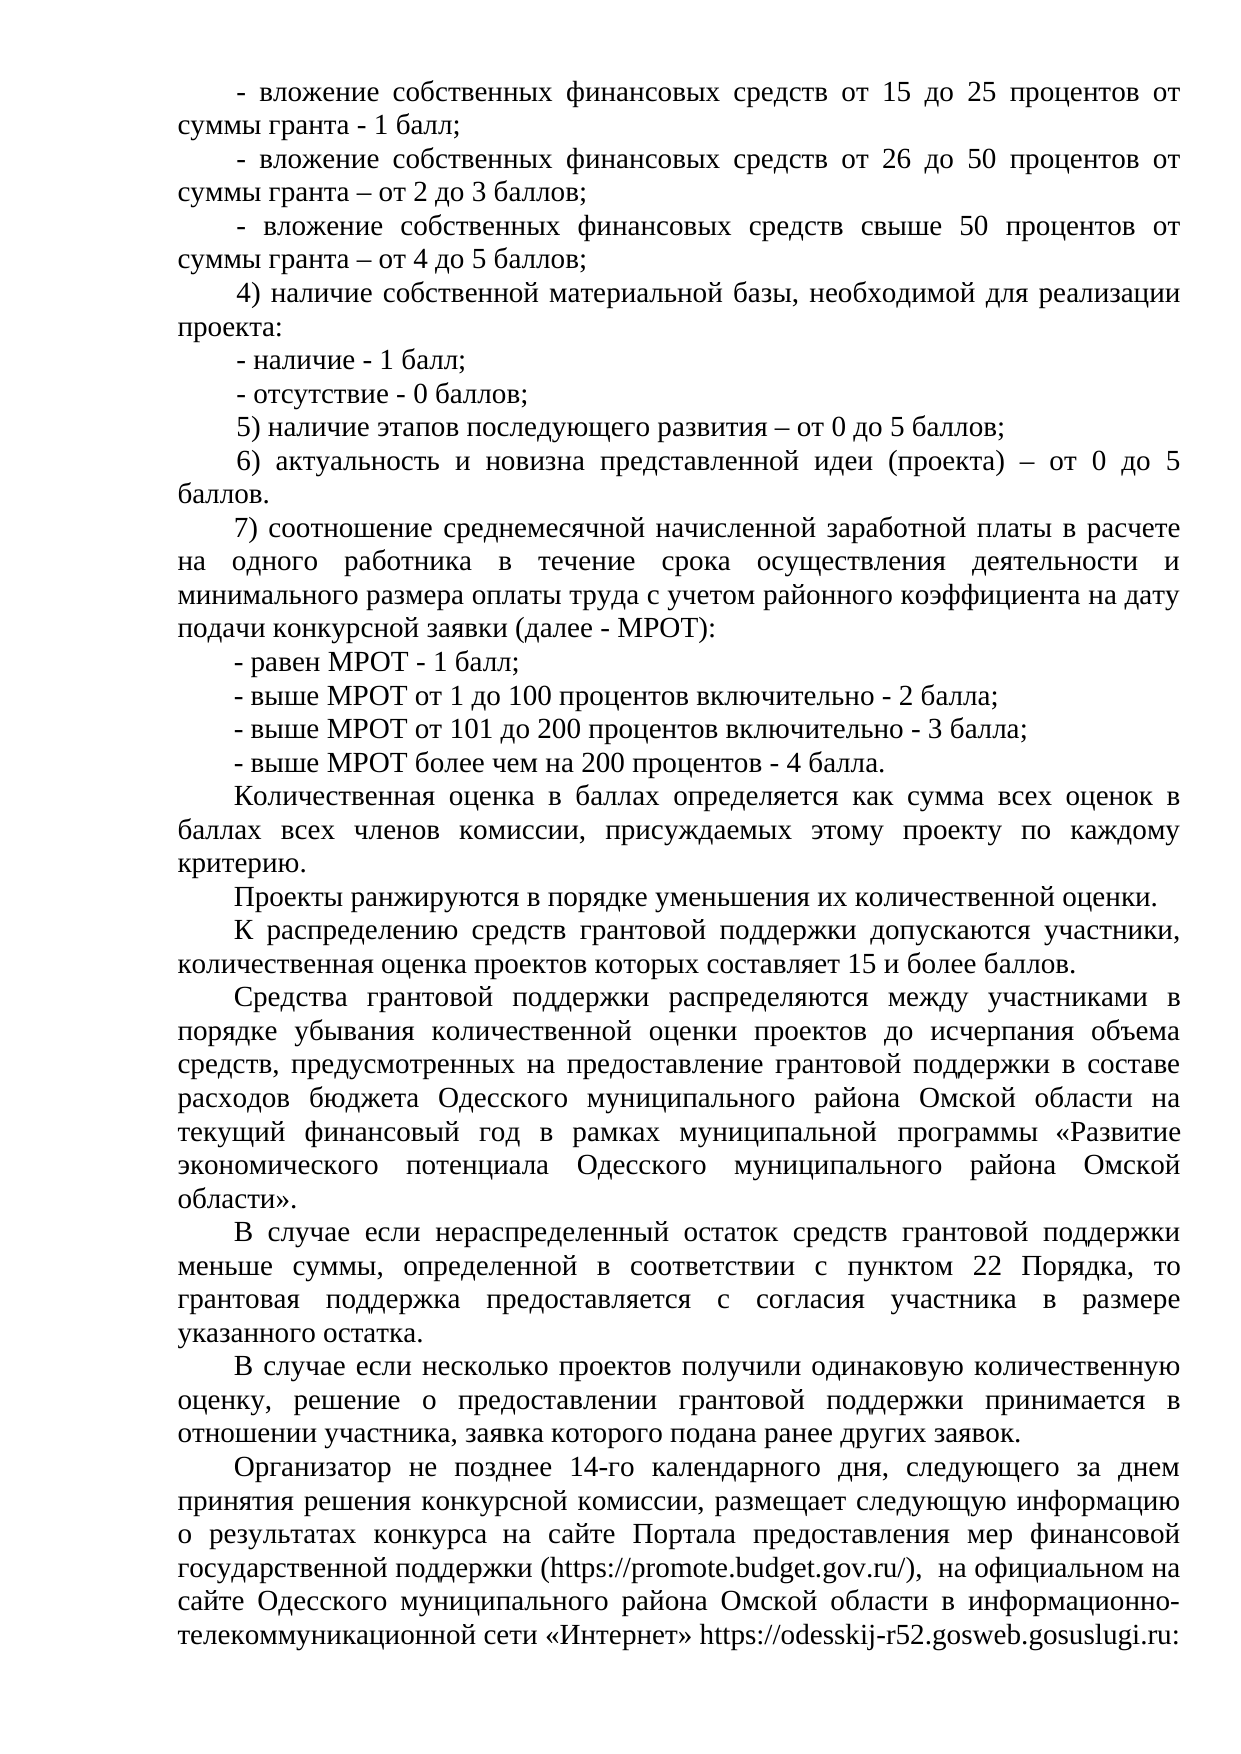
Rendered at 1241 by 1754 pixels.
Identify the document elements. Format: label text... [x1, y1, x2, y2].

text - равен МРОТ - 1 балл; [177, 644, 1181, 678]
text Проекты ранжируются в порядке уменьшения их количественной оценки. [177, 879, 1181, 912]
text В случае если нераспределенный остаток средств грантовой поддержки меньше суммы, определенной в соответствии с пунктом 22 Порядка, то грантовая поддержка предоставляется с согласия участника в размере указанного остатка. [177, 1214, 1181, 1348]
text Количественная оценка в баллах определяется как сумма всех оценок в баллах всех членов комиссии, присуждаемых этому проекту по каждому критерию. [177, 778, 1181, 879]
text - вложение собственных финансовых средств свыше 50 процентов от суммы гранта – от 4 до 5 баллов; [177, 208, 1181, 275]
text - отсутствие - 0 баллов; [177, 376, 1181, 409]
text 7) соотношение среднемесячной начисленной заработной платы в расчете на одного работника в течение срока осуществления деятельности и минимального размера оплаты труда с учетом районного коэффициента на дату подачи конкурсной заявки (далее - МРОТ): [177, 510, 1181, 644]
text 5) наличие этапов последующего развития – от 0 до 5 баллов; [177, 409, 1181, 443]
text - выше МРОТ от 1 до 100 процентов включительно - 2 балла; [177, 678, 1181, 711]
text - выше МРОТ от 101 до 200 процентов включительно - 3 балла; [177, 711, 1181, 745]
text - наличие - 1 балл; [177, 342, 1181, 376]
text - выше МРОТ более чем на 200 процентов - 4 балла. [177, 745, 1181, 778]
text 4) наличие собственной материальной базы, необходимой для реализации проекта: [177, 275, 1181, 342]
text - вложение собственных финансовых средств от 26 до 50 процентов от суммы гранта – от 2 до 3 баллов; [177, 141, 1181, 208]
text В случае если несколько проектов получили одинаковую количественную оценку, решение о предоставлении грантовой поддержки принимается в отношении участника, заявка которого подана ранее других заявок. [177, 1348, 1181, 1449]
text Организатор не позднее 14-го календарного дня, следующего за днем принятия решения конкурсной комиссии, размещает следующую информацию о результатах конкурса на сайте Портала предоставления мер финансовой государственной поддержки (https://promote.budget.gov.ru/), на официальном на сайте Одесского муниципального района Омской области в информационно-телекоммуникационной сети «Интернет» https://odesskij-r52.gosweb.gosuslugi.ru: [177, 1449, 1181, 1650]
text - вложение собственных финансовых средств от 15 до 25 процентов от суммы гранта - 1 балл; [177, 74, 1181, 141]
text 6) актуальность и новизна представленной идеи (проекта) – от 0 до 5 баллов. [177, 443, 1181, 510]
text Средства грантовой поддержки распределяются между участниками в порядке убывания количественной оценки проектов до исчерпания объема средств, предусмотренных на предоставление грантовой поддержки в составе расходов бюджета Одесского муниципального района Омской области на текущий финансовый год в рамках муниципальной программы «Развитие экономического потенциала Одесского муниципального района Омской области». [177, 979, 1181, 1214]
text К распределению средств грантовой поддержки допускаются участники, количественная оценка проектов которых составляет 15 и более баллов. [177, 912, 1181, 979]
